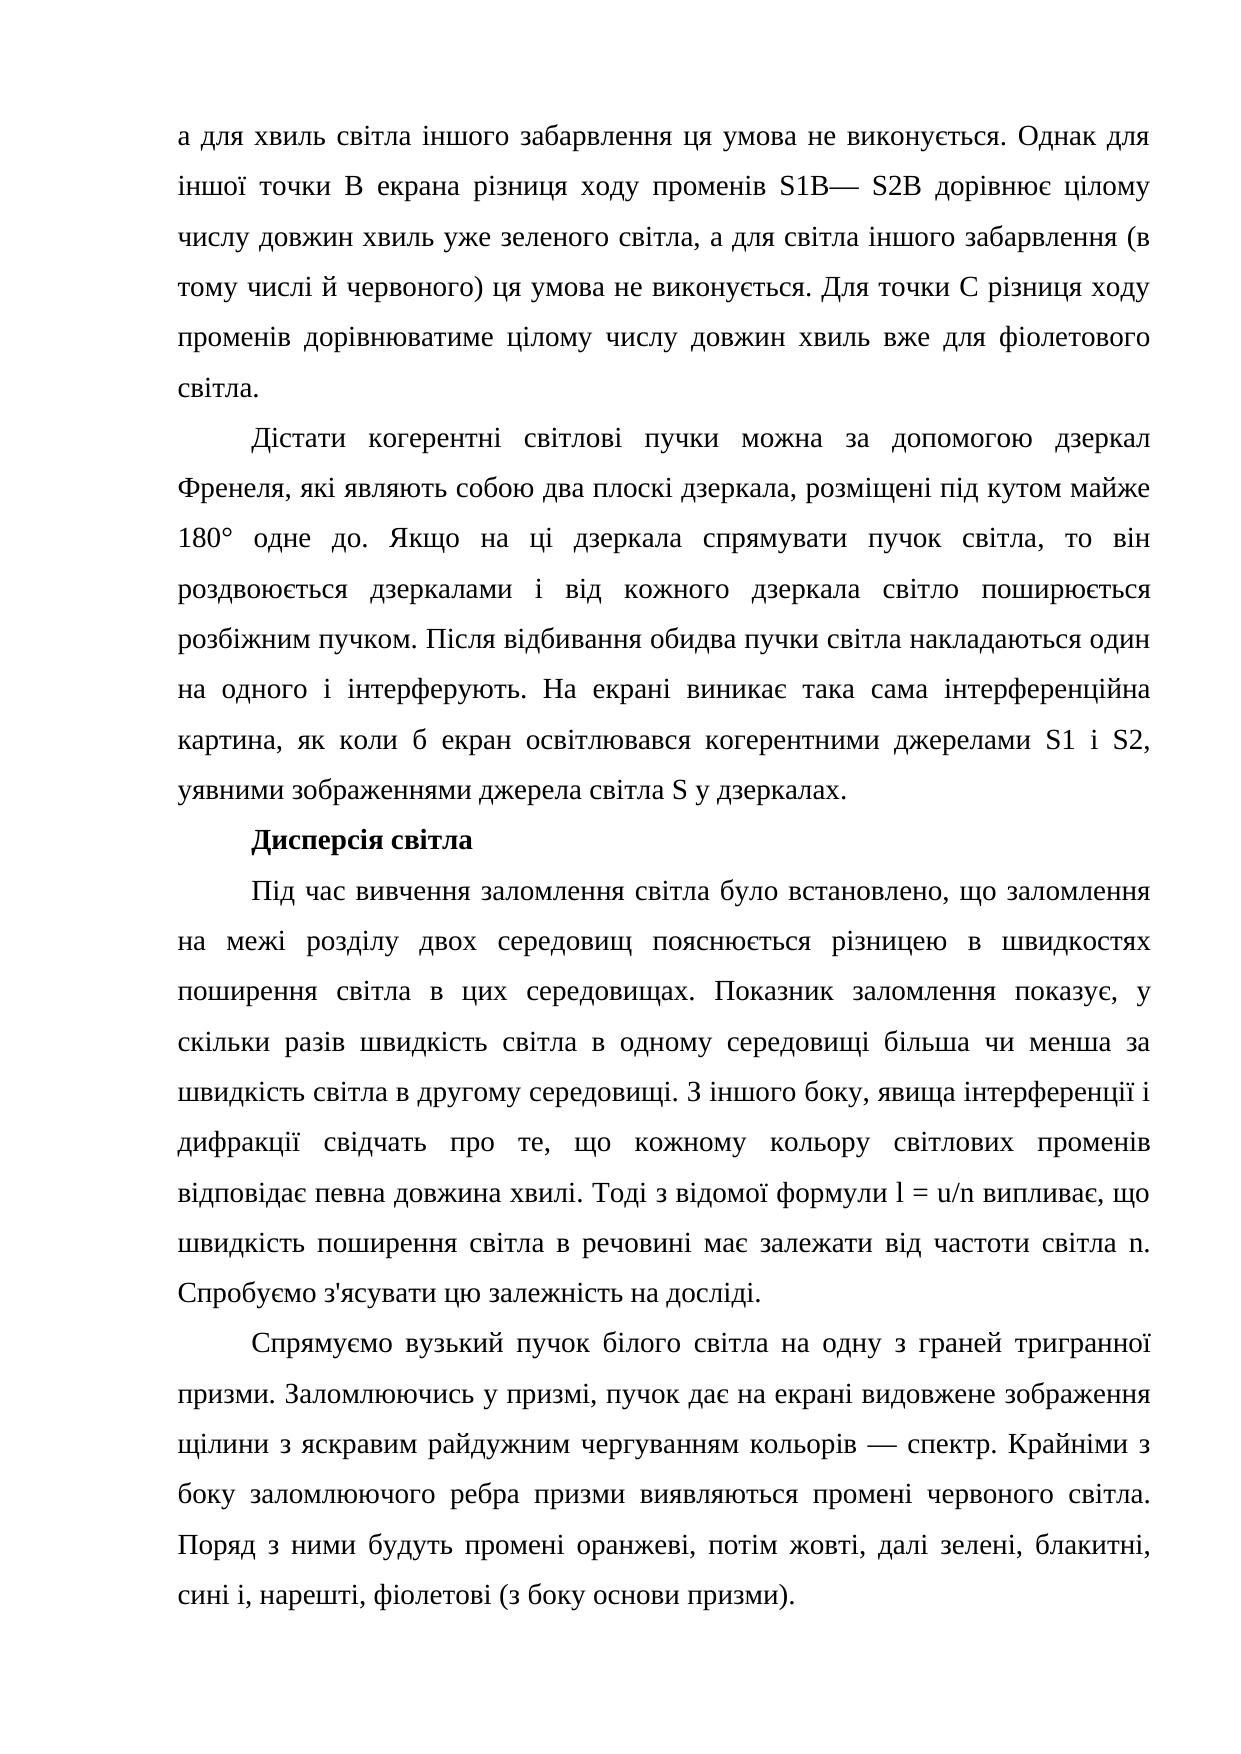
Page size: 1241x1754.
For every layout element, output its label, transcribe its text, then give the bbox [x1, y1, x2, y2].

text Дисперсія світла [177, 822, 1152, 856]
text Спрямуємо вузький пучок білого світла на одну з граней тригранної призми. Заломлюючись у призмі, пучок дає на екрані видовжене зображення щілини з яскравим райдужним чергуванням кольорів — спектр. Крайніми з боку заломлюючого ребра призми виявляються промені червоного світла. Поряд з ними будуть промені оранжеві, потім жовті, далі зелені, блакитні, сині і, нарешті, фіолетові (з боку основи призми). [177, 1326, 1152, 1611]
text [177, 118, 1152, 403]
text Під час вивчення заломлення світла було встановлено, що заломлення на межі розділу двох середовищ пояснюється різницею в швидкостях поширення світла в цих середовищах. Показник заломлення показує, у скільки разів швидкість світла в одному середовищі більша чи менша за швидкість світла в другому середовищі. З іншого боку, явища інтерференції і дифракції свідчать про те, що кожному кольору світлових променів відповідає певна довжина хвилі. Тоді з відомої формули l = u/n випливає, що швидкість поширення світла в речовині має залежати від частоти світла n. Спробуємо з'ясувати цю залежність на досліді. [177, 873, 1152, 1309]
text Дістати когерентні світлові пучки можна за допомогою дзеркал Френеля, які являють собою два плоскі дзеркала, розміщені під кутом майже 180° одне до. Якщо на ці дзеркала спрямувати пучок світла, то він роздвоюється дзеркалами і від кожного дзеркала світло поширюється розбіжним пучком. Після відбивання обидва пучки світла накладаються один на одного і інтерферують. На екрані виникає така сама інтерференційна картина, як коли б екран освітлювався когерентними джерелами S1 і S2, уявними зображеннями джерела світла S у дзеркалах. [177, 420, 1152, 806]
